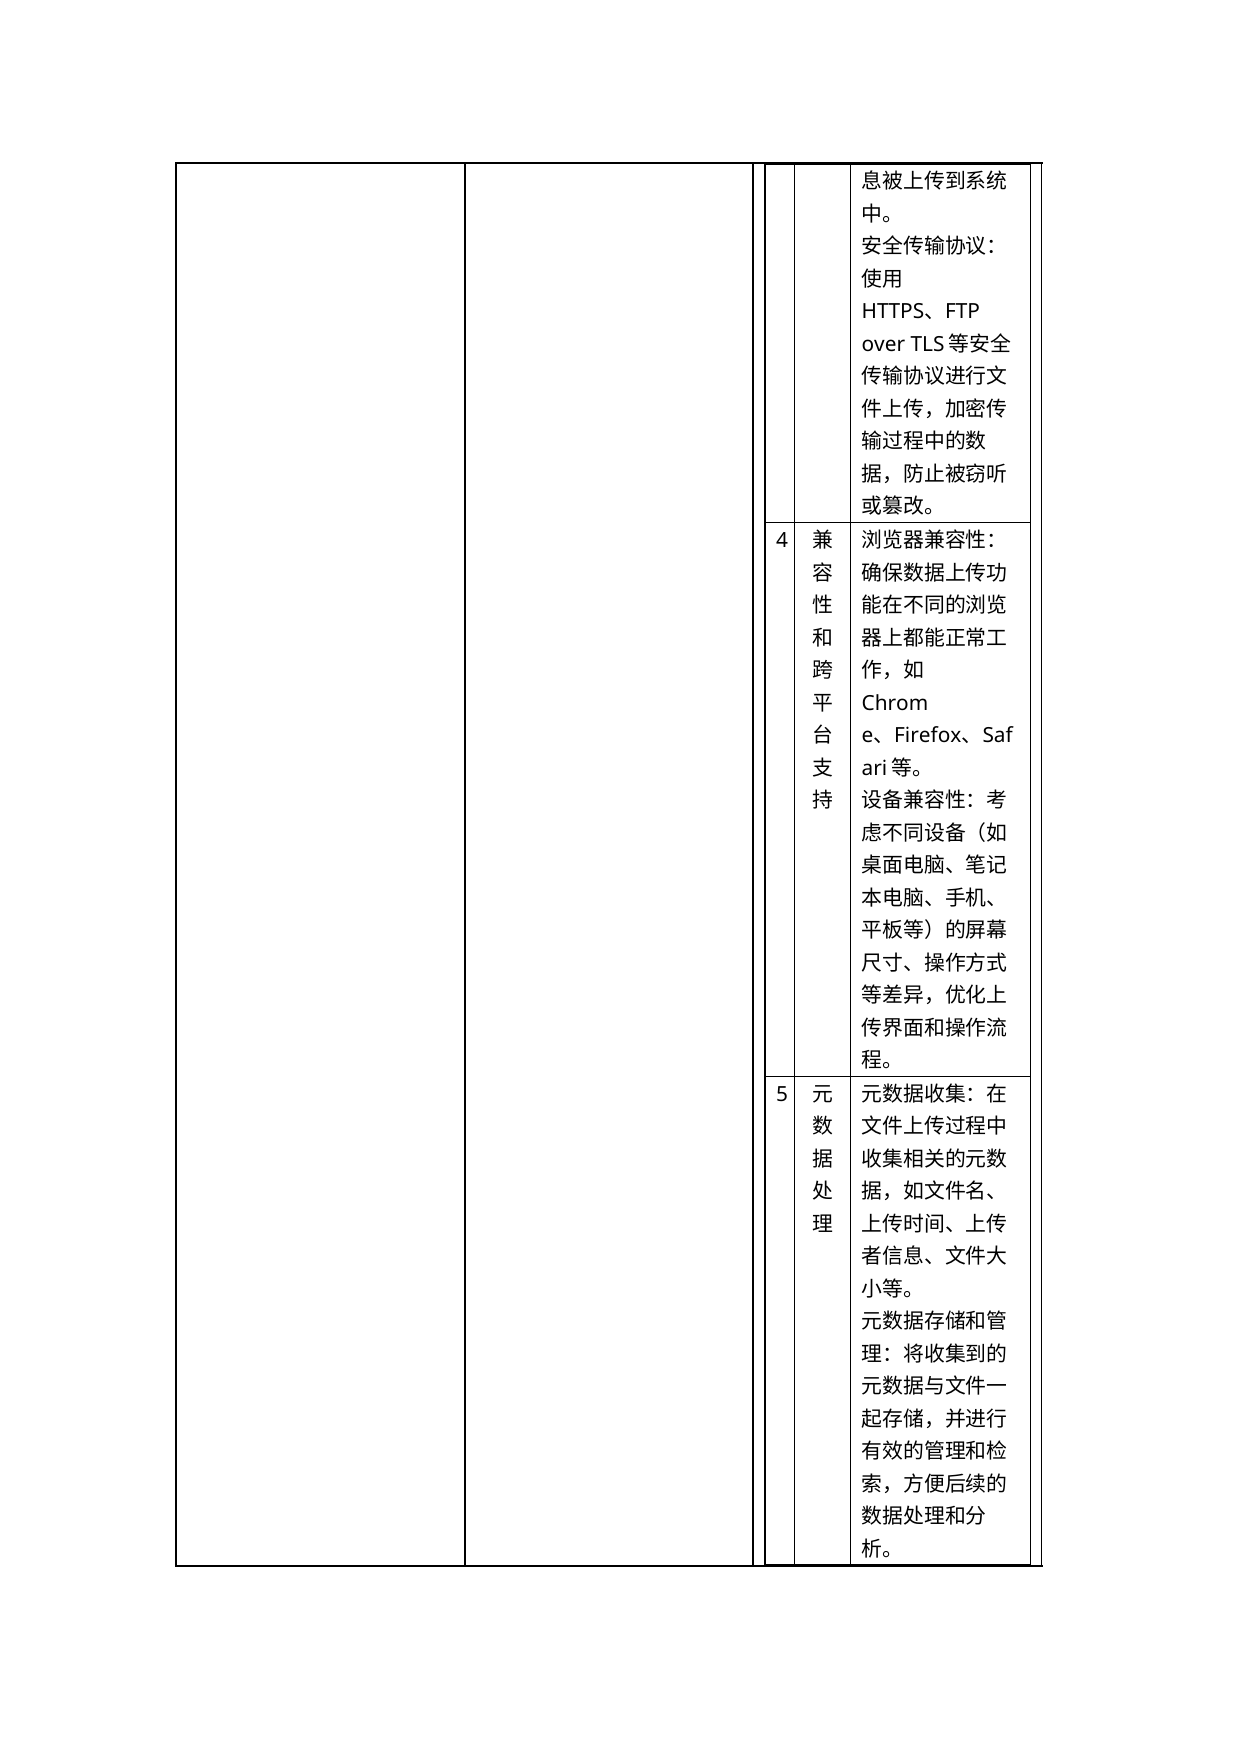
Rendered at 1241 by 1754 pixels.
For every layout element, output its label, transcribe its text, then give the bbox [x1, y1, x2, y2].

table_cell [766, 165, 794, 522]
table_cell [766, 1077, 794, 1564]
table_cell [851, 165, 1030, 522]
table_cell 1 [177, 164, 464, 1565]
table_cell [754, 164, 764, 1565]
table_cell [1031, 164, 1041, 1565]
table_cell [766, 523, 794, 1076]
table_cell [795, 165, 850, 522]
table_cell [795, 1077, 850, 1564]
table_cell [466, 164, 752, 1565]
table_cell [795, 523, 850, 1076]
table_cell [851, 1077, 1030, 1564]
